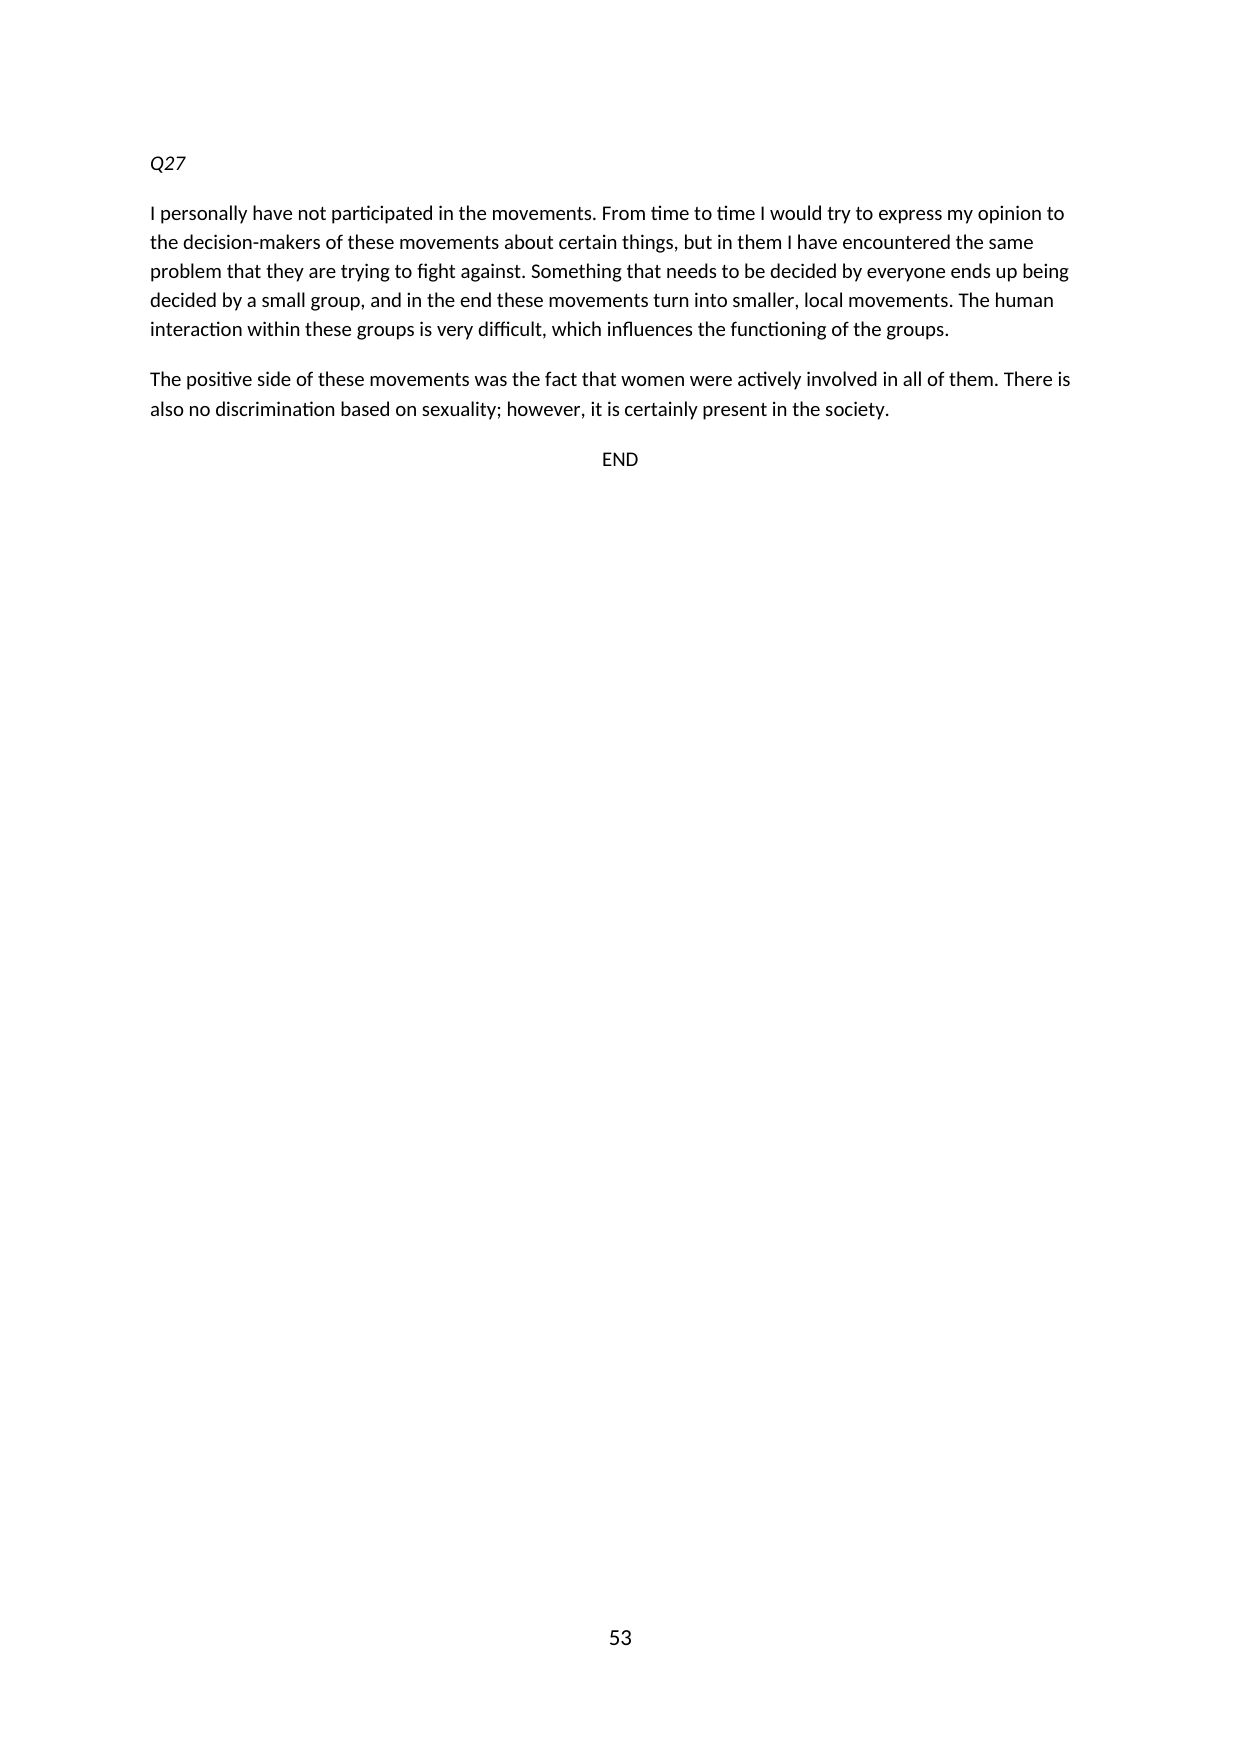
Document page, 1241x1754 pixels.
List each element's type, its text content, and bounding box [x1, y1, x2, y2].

text END [150, 446, 1090, 471]
text I personally have not participated in the movements. From time to time I would try to express my opinion to the decision-makers of these movements about certain things, but in them I have encountered the same problem that they are trying to fight against. Something that needs to be decided by everyone ends up being decided by a small group, and in the end these movements turn into smaller, local movements. The human interaction within these groups is very difficult, which influences the functioning of the groups. [150, 200, 1090, 342]
text The positive side of these movements was the fact that women were actively involved in all of them. There is also no discrimination based on sexuality; however, it is certainly present in the society. [150, 367, 1090, 421]
text Q27 [150, 150, 1090, 175]
